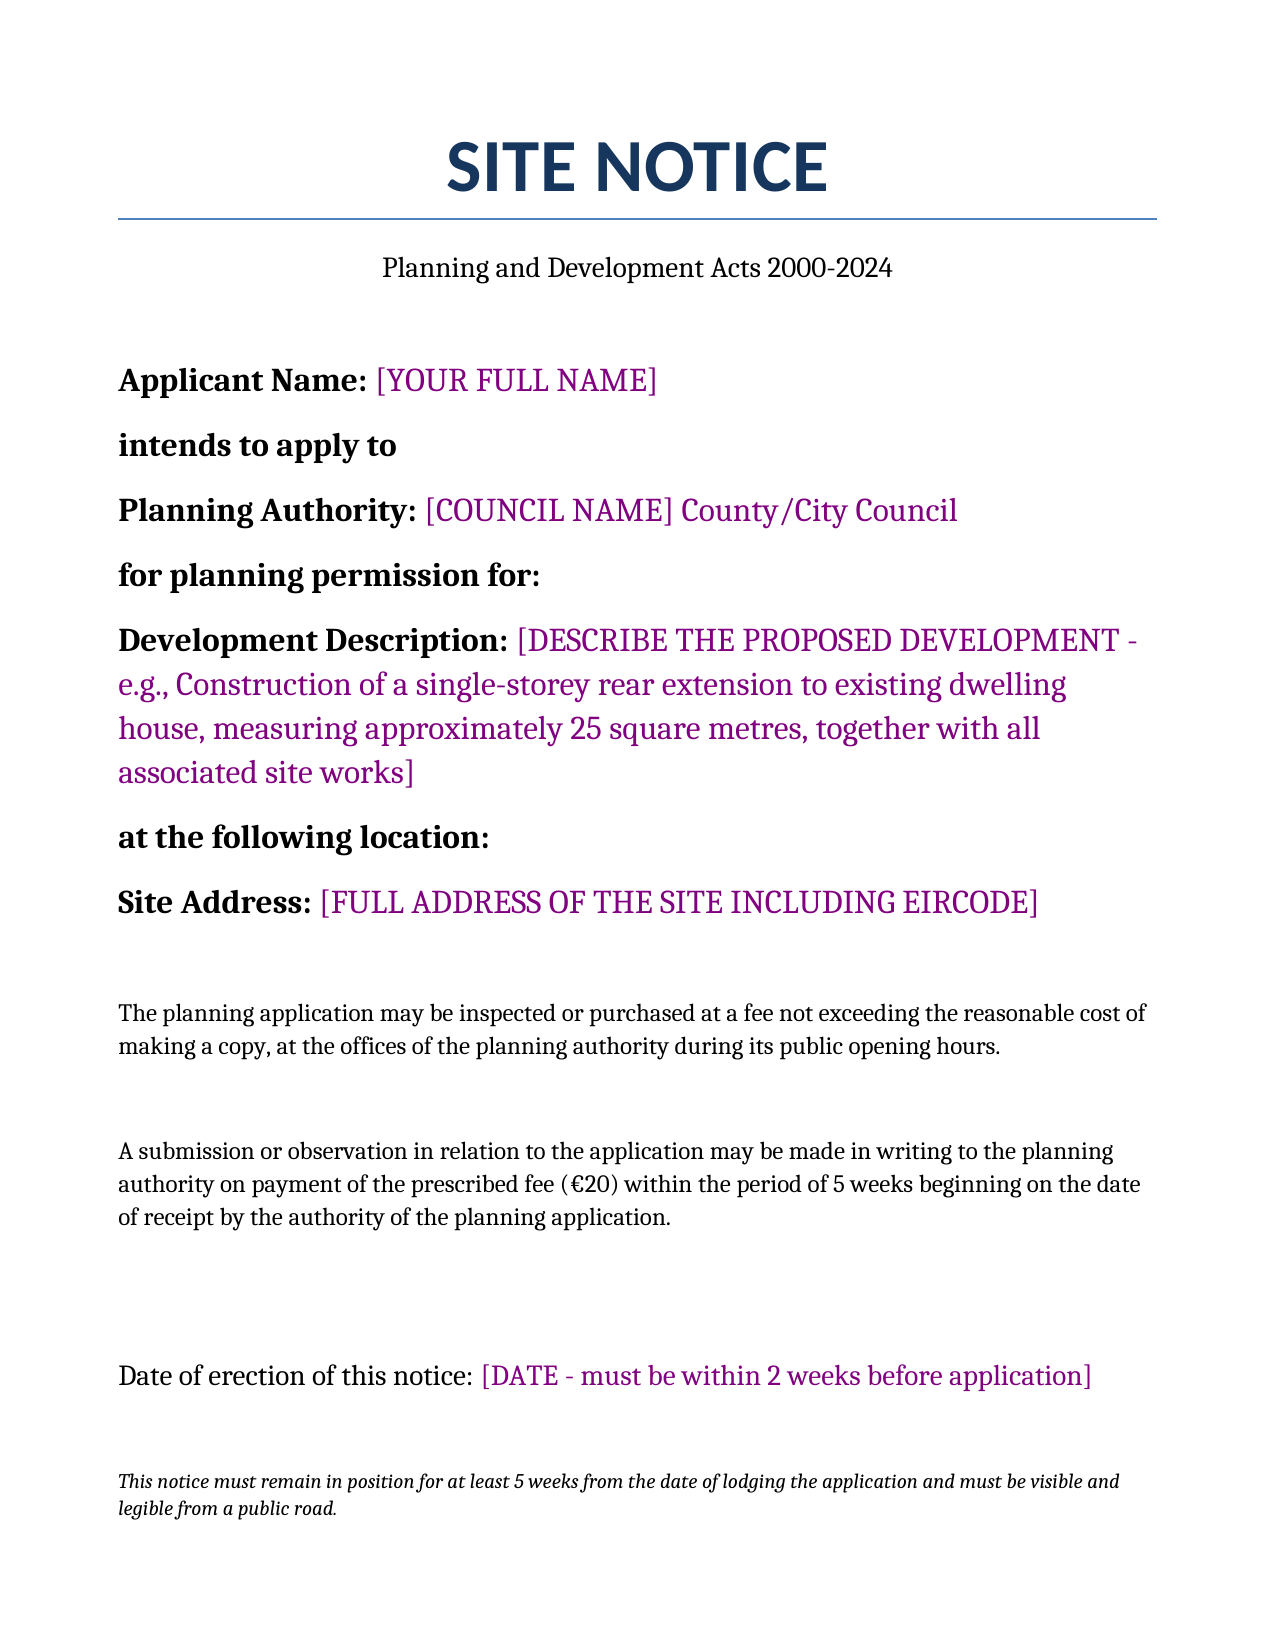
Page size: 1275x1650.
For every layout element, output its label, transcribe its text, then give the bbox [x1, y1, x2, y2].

text Planning and Development Acts 2000-2024 [118, 251, 1157, 285]
text A submission or observation in relation to the application may be made in writing to the planning authority on payment of the prescribed fee (€20) within the period of 5 weeks beginning on the date of receipt by the authority of the planning application. [118, 1137, 1157, 1232]
text This notice must remain in position for at least 5 weeks from the date of lodging the application and must be visible and legible from a public road. [118, 1469, 1157, 1521]
text for planning permission for: [118, 556, 1157, 595]
text intends to apply to [118, 427, 1157, 465]
text at the following location: [118, 818, 1157, 857]
text Planning Authority: [COUNCIL NAME] County/City Council [118, 492, 1157, 530]
title SITE NOTICE [118, 118, 1157, 218]
text Development Description: [DESCRIBE THE PROPOSED DEVELOPMENT - e.g., Construction of a single-storey rear extension to existing dwelling house, measuring approximately 25 square metres, together with all associated site works] [118, 621, 1157, 792]
text Date of erection of this notice: [DATE - must be within 2 weeks before application] [118, 1359, 1157, 1393]
text The planning application may be inspected or purchased at a fee not exceeding the reasonable cost of making a copy, at the offices of the planning authority during its public opening hours. [118, 999, 1157, 1061]
text Applicant Name: [YOUR FULL NAME] [118, 362, 1157, 400]
text Site Address: [FULL ADDRESS OF THE SITE INCLUDING EIRCODE] [118, 883, 1157, 922]
